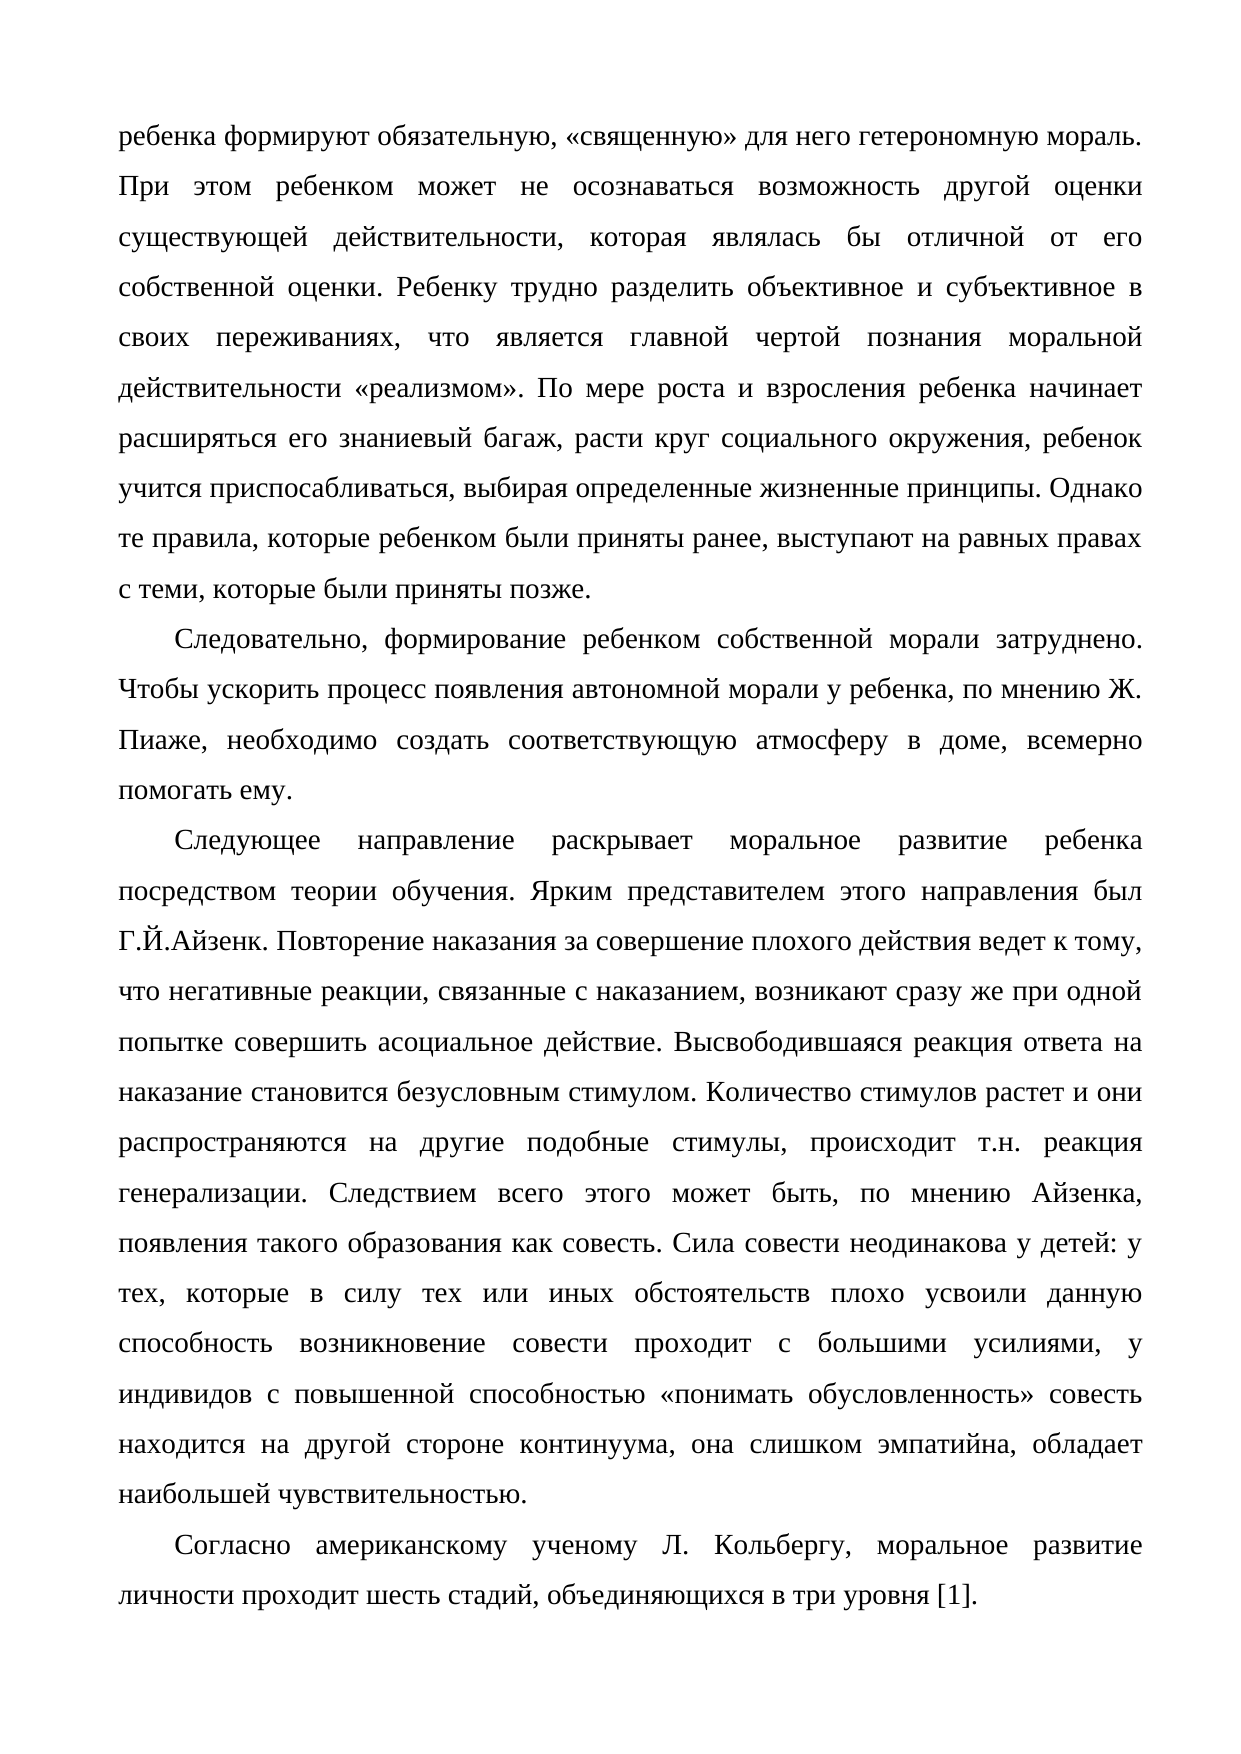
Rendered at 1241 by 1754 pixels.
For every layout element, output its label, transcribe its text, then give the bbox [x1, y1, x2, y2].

text Следовательно, формирование ребенком собственной морали затруднено. Чтобы ускорить процесс появления автономной морали у ребенка, по мнению Ж. Пиаже, необходимо создать соответствующую атмосферу в доме, всемерно помогать ему. [118, 621, 1143, 806]
text Следующее направление раскрывает моральное развитие ребенка посредством теории обучения. Ярким представителем этого направления был Г.Й.Айзенк. Повторение наказания за совершение плохого действия ведет к тому, что негативные реакции, связанные с наказанием, возникают сразу же при одной попытке совершить асоциальное действие. Высвободившаяся реакция ответа на наказание становится безусловным стимулом. Количество стимулов растет и они распространяются на другие подобные стимулы, происходит т.н. реакция генерализации. Следствием всего этого может быть, по мнению Айзенка, появления такого образования как совесть. Сила совести неодинакова у детей: у тех, которые в силу тех или иных обстоятельств плохо усвоили данную способность возникновение совести проходит с большими усилиями, у индивидов с повышенной способностью «понимать обусловленность» совесть находится на другой стороне континуума, она слишком эмпатийна, обладает наибольшей чувствительностью. [118, 822, 1143, 1510]
text Согласно американскому ученому Л. Кольбергу, моральное развитие личности проходит шесть стадий, объединяющихся в три уровня [1]. [118, 1527, 1143, 1611]
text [118, 118, 1143, 604]
